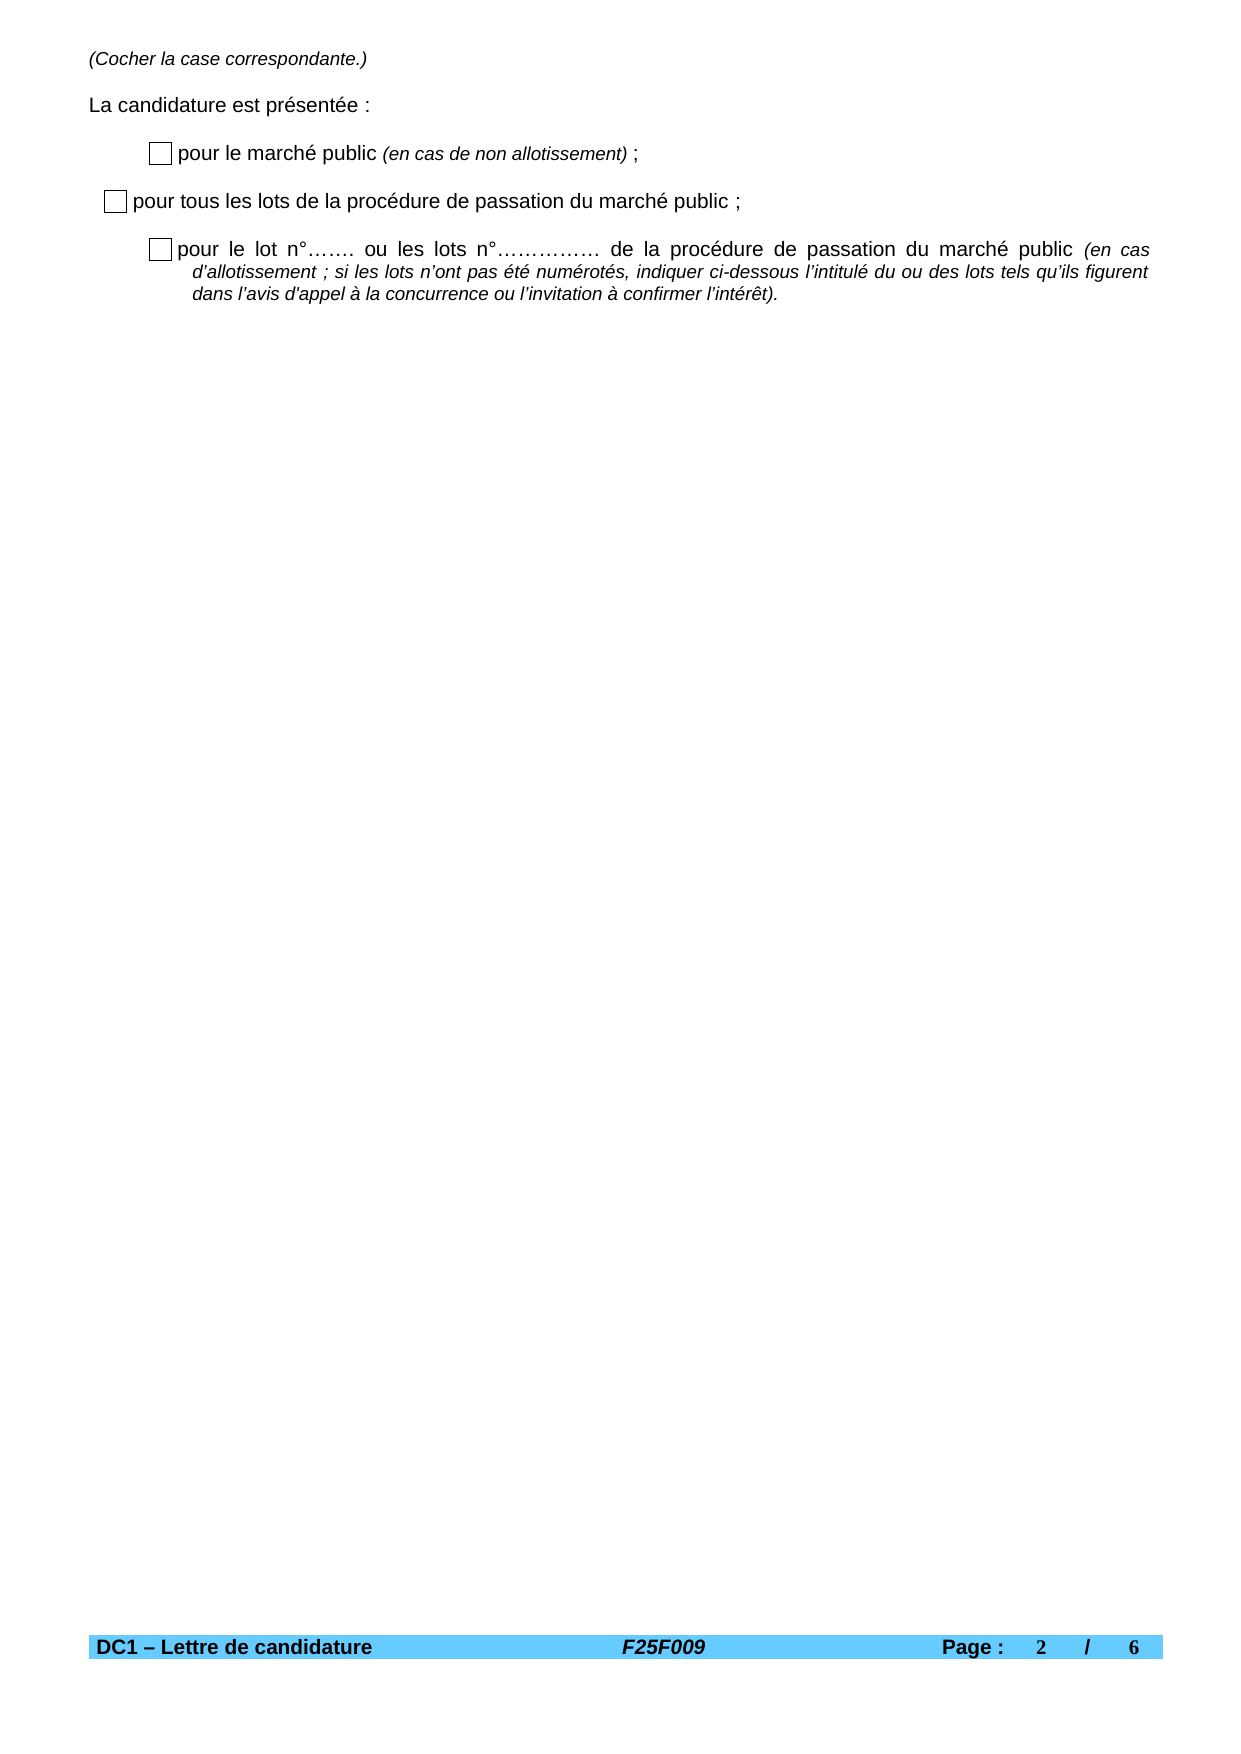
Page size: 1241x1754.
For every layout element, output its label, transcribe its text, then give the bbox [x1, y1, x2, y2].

list pour tous les lots de la procédure de passation du marché public ; [89, 189, 1152, 213]
text (Cocher la case correspondante.) [89, 47, 1152, 69]
subtitle La candidature est présentée : [89, 93, 1152, 117]
text pour le lot n°……. ou les lots n°…………… de la procédure de passation du marché public (en cas d’allotissement ; si les lots n’ont pas été numérotés, indiquer ci-dessous l’intitulé du ou des lots tels qu’ils figurent dans l’avis d'appel à la concurrence ou l’invitation à confirmer l’intérêt). [148, 237, 1152, 304]
subtitle pour le marché public (en cas de non allotissement) ; [148, 141, 1152, 165]
